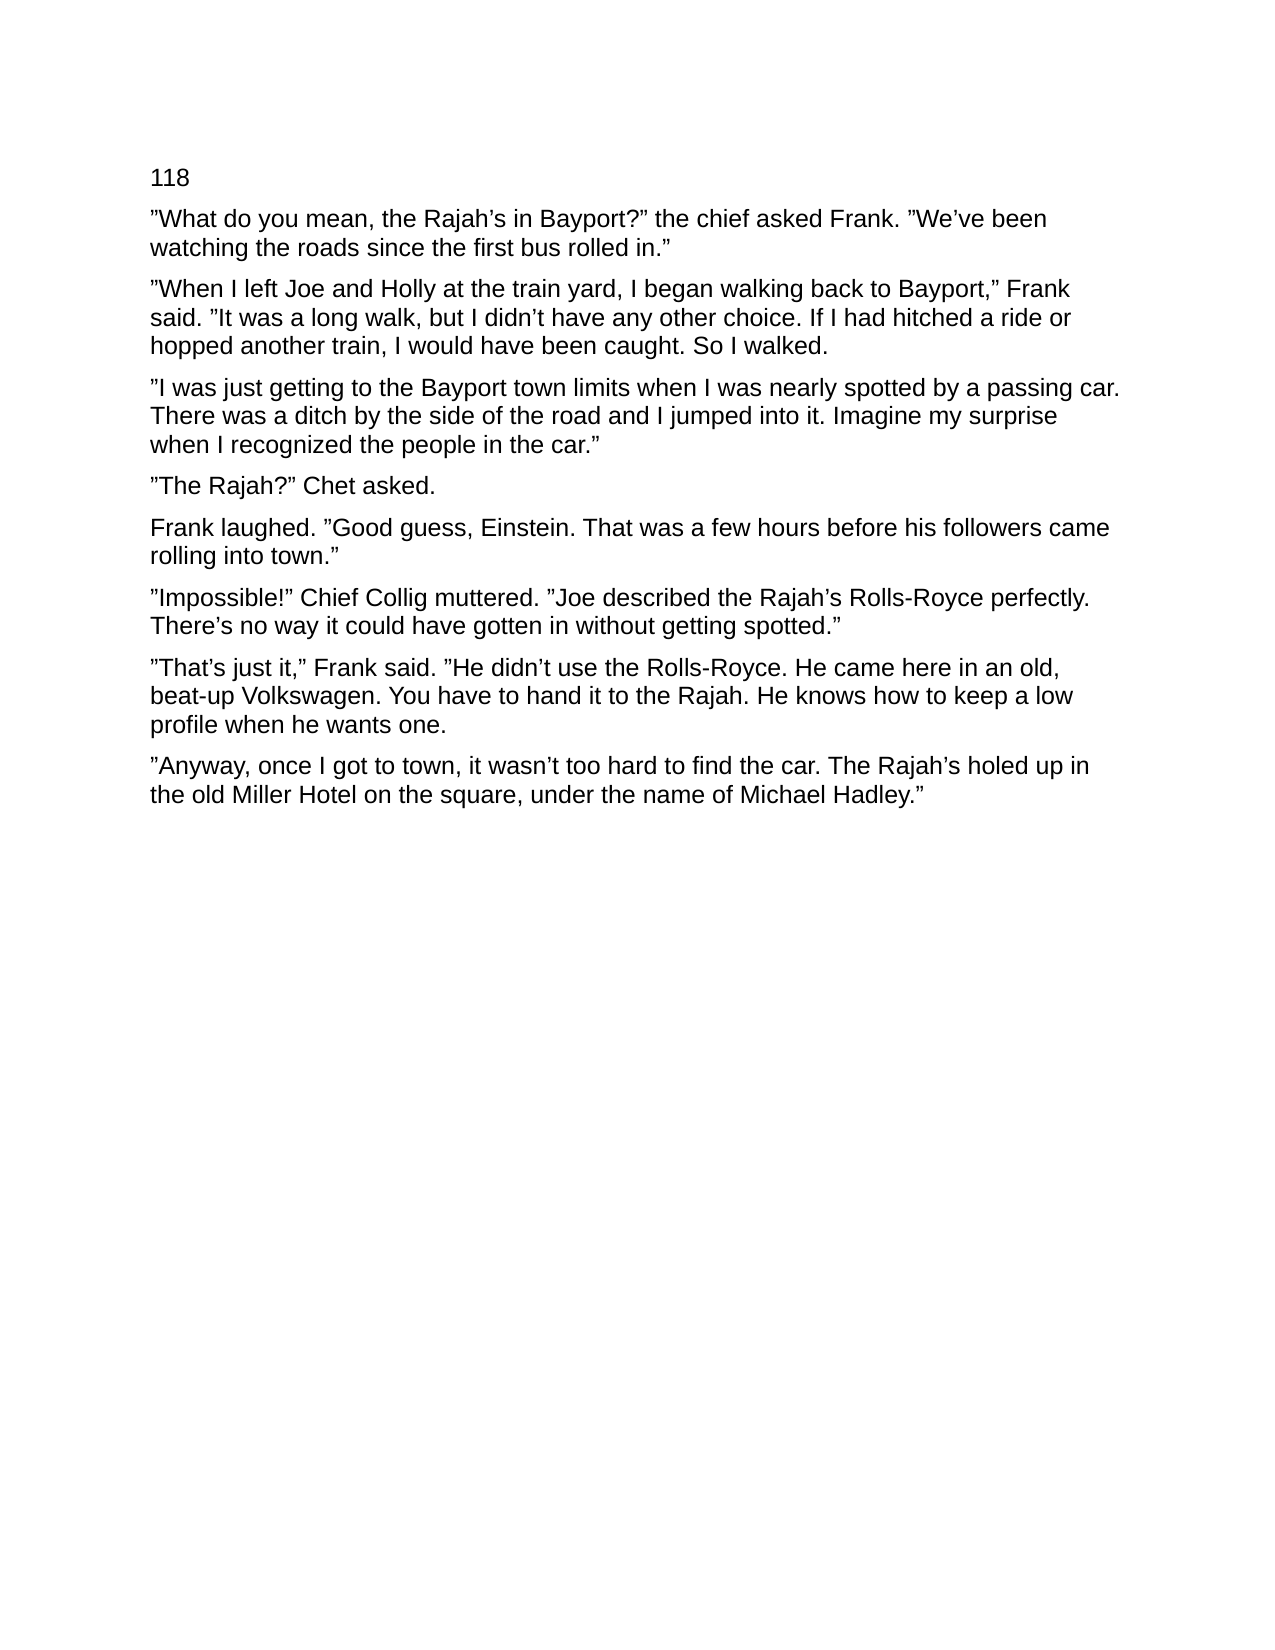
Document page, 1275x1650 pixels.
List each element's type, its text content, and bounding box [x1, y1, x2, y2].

text ”That’s just it,” Frank said. ”He didn’t use the Rolls-Royce. He came here in an old, beat-up Volkswagen. You have to hand it to the Rajah. He knows how to keep a low profile when he wants one. [150, 652, 1125, 739]
text ”When I left Joe and Holly at the train yard, I began walking back to Bayport,” Frank said. ”It was a long walk, but I didn’t have any other choice. If I had hitched a ride or hopped another train, I would have been caught. So I walked. [150, 274, 1125, 360]
text ”I was just getting to the Bayport town limits when I was nearly spotted by a passing car. There was a ditch by the side of the road and I jumped into it. Imagine my surprise when I recognized the people in the car.” [150, 372, 1125, 459]
text 118 [150, 162, 1125, 191]
text ”What do you mean, the Rajah’s in Bayport?” the chief asked Frank. ”We’ve been watching the roads since the first bus rolled in.” [150, 204, 1125, 261]
text ”Impossible!” Chief Collig muttered. ”Joe described the Rajah’s Rolls-Royce perfectly. There’s no way it could have gotten in without getting spotted.” [150, 582, 1125, 640]
text Frank laughed. ”Good guess, Einstein. That was a few hours before his followers came rolling into town.” [150, 512, 1125, 570]
text ”Anyway, once I got to town, it wasn’t too hard to find the car. The Rajah’s holed up in the old Miller Hotel on the square, under the name of Michael Hadley.” [150, 751, 1125, 809]
text ”The Rajah?” Chet asked. [150, 471, 1125, 500]
